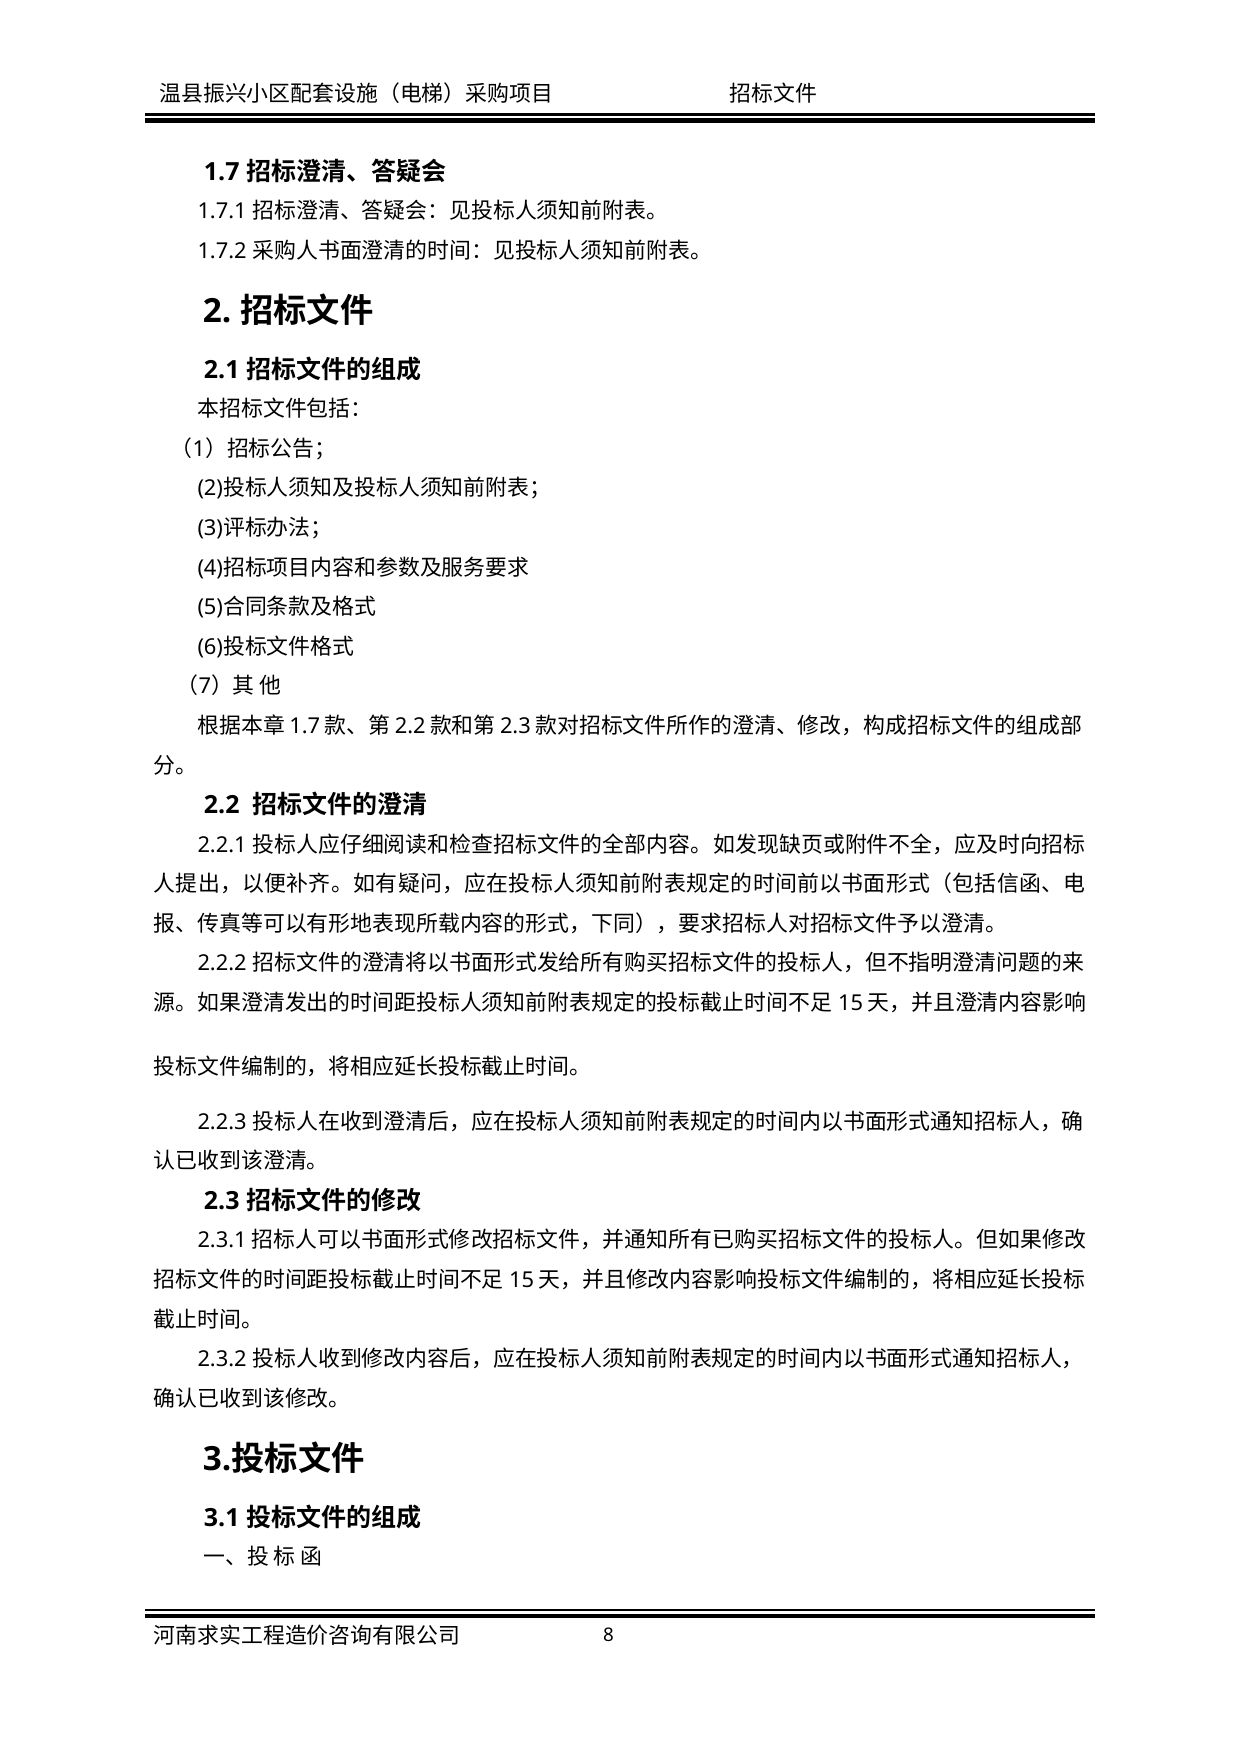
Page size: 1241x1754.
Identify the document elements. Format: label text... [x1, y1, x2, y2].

text 一、投 标 函 [153, 1535, 1087, 1575]
text 2.1 招标文件的组成 [153, 348, 1087, 387]
subtitle 2. 招标文件 [153, 269, 1087, 348]
text 根据本章1.7款、第2.2款和第2.3款对招标文件所作的澄清、修改，构成招标文件的组成部分。 [153, 704, 1087, 783]
text (4)招标项目内容和参数及服务要求 [153, 546, 1087, 585]
text (6)投标文件格式 [153, 625, 1087, 664]
text 2.3 招标文件的修改 [153, 1179, 1087, 1219]
text 2.3.2 投标人收到修改内容后，应在投标人须知前附表规定的时间内以书面形式通知招标人，确认已收到该修改。 [153, 1337, 1087, 1417]
subtitle 3.投标文件 [153, 1417, 1087, 1496]
text 1.7.2 采购人书面澄清的时间：见投标人须知前附表。 [153, 229, 1087, 269]
text 2.2 招标文件的澄清 [153, 783, 1087, 823]
text 本招标文件包括： [153, 387, 1087, 427]
text 2.3.1招标人可以书面形式修改招标文件，并通知所有已购买招标文件的投标人。但如果修改招标文件的时间距投标截止时间不足15天，并且修改内容影响投标文件编制的，将相应延长投标截止时间。 [153, 1219, 1087, 1337]
text (3)评标办法； [153, 506, 1087, 546]
text 3.1 投标文件的组成 [153, 1496, 1087, 1535]
text 1.7 招标澄清、答疑会 [153, 150, 1087, 189]
text 2.2.1 投标人应仔细阅读和检查招标文件的全部内容。如发现缺页或附件不全，应及时向招标人提出，以便补齐。如有疑问，应在投标人须知前附表规定的时间前以书面形式（包括信函、电报、传真等可以有形地表现所载内容的形式，下同），要求招标人对招标文件予以澄清。 [153, 823, 1087, 942]
text (5)合同条款及格式 [153, 585, 1087, 625]
text （7）其 他 [153, 664, 1087, 704]
text 2.2.3 投标人在收到澄清后，应在投标人须知前附表规定的时间内以书面形式通知招标人，确认已收到该澄清。 [153, 1100, 1087, 1179]
text 2.2.2 招标文件的澄清将以书面形式发给所有购买招标文件的投标人，但不指明澄清问题的来源。如果澄清发出的时间距投标人须知前附表规定的投标截止时间不足15天，并且澄清内容影响投标文件编制的，将相应延长投标截止时间。 [153, 942, 1087, 1100]
text 1.7.1 招标澄清、答疑会：见投标人须知前附表。 [153, 189, 1087, 229]
text (2)投标人须知及投标人须知前附表； [153, 467, 1087, 506]
text （1）招标公告； [153, 427, 1087, 467]
